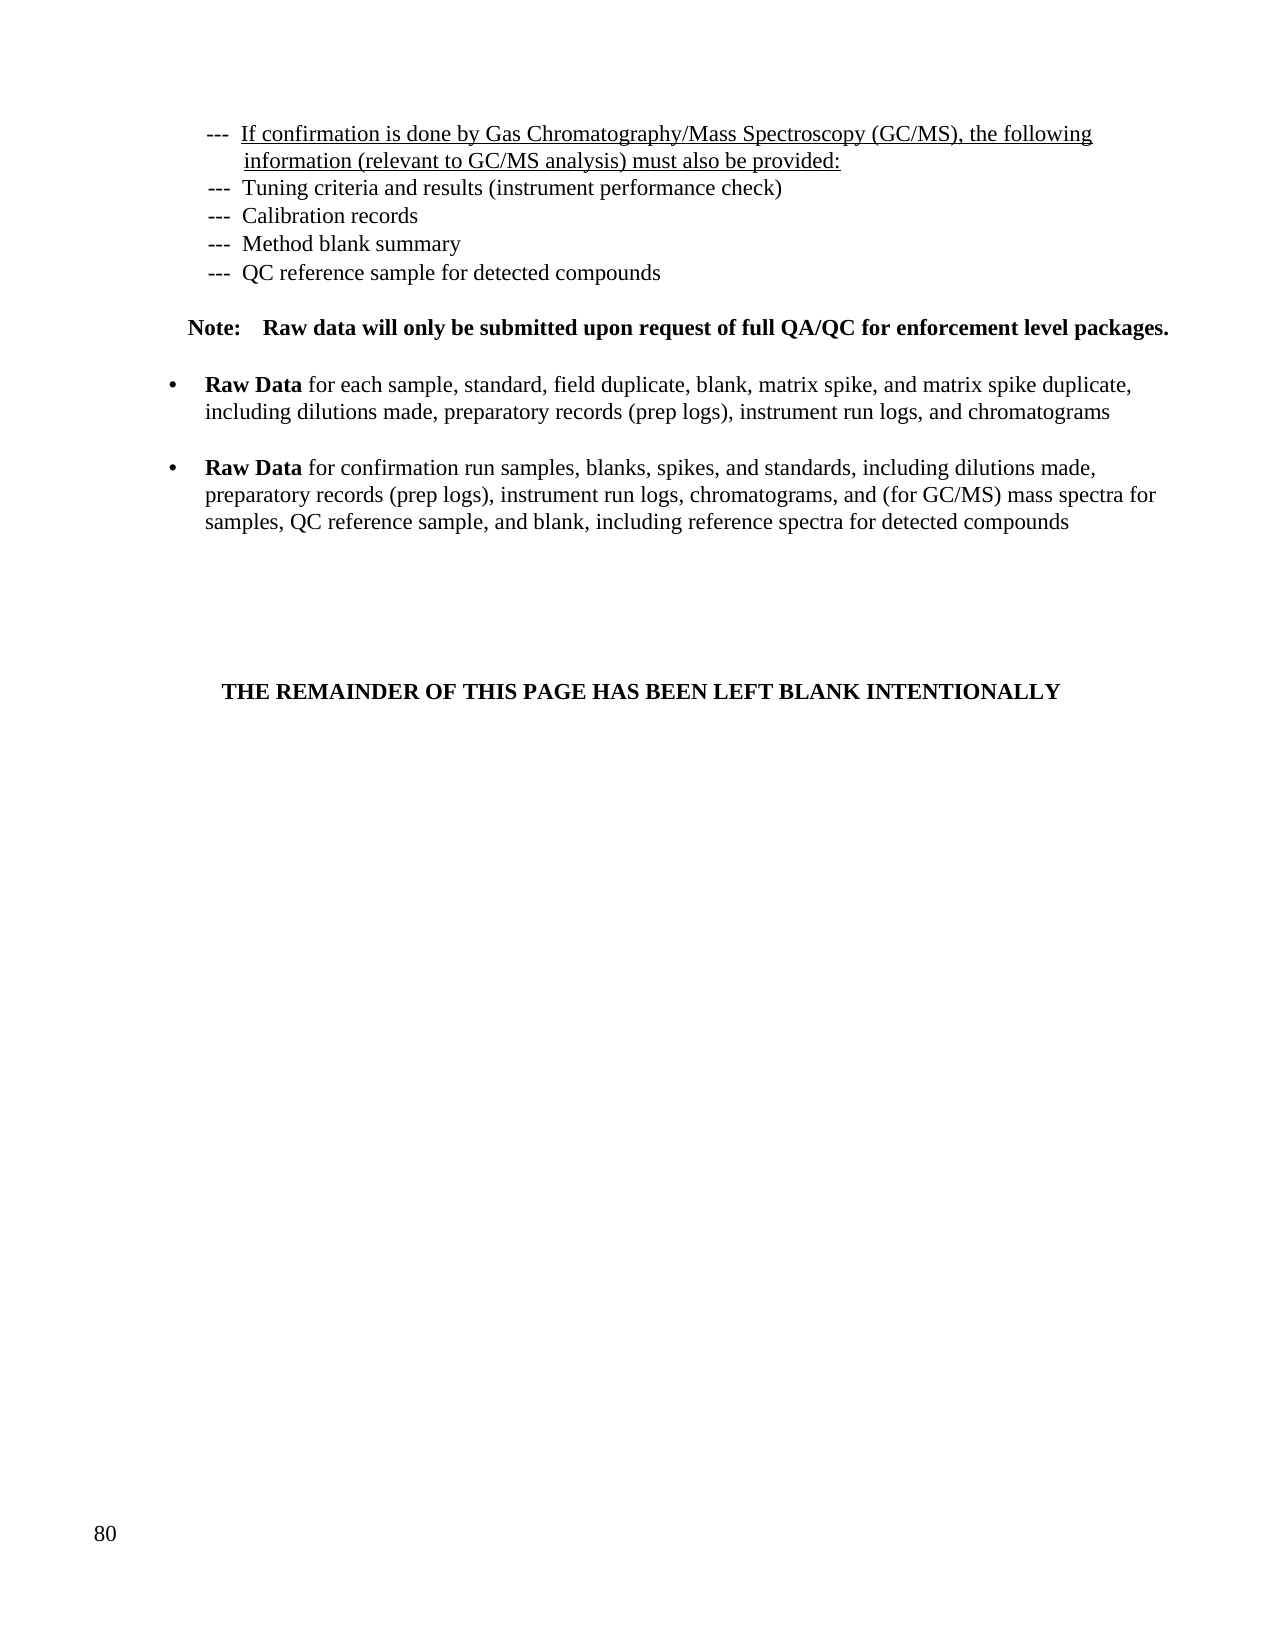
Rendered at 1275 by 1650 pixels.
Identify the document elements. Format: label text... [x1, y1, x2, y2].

list Raw Data for confirmation run samples, blanks, spikes, and standards, including dilutions made, preparatory records (prep logs), instrument run logs, chromatograms, and (for GC/MS) mass spectra for samples, QC reference sample, and blank, including reference spectra for detected compounds [169, 454, 1162, 534]
text --- QC reference sample for detected compounds [208, 259, 1148, 285]
text Note: Raw data will only be submitted upon request of full QA/QC for enforcement level packages. [169, 314, 1188, 341]
text --- Calibration records [208, 202, 1148, 229]
text --- Tuning criteria and results (instrument performance check) [208, 174, 1148, 201]
text THE REMAINDER OF THIS PAGE HAS BEEN LEFT BLANK INTENTIONALLY [94, 678, 1188, 704]
list Raw Data for each sample, standard, field duplicate, blank, matrix spike, and matrix spike duplicate, including dilutions made, preparatory records (prep logs), instrument run logs, and chromatograms [169, 371, 1162, 425]
text --- Method blank summary [208, 231, 1148, 257]
text --- If confirmation is done by Gas Chromatography/Mass Spectroscopy (GC/MS), the following information (relevant to GC/MS analysis) must also be provided: [206, 120, 1188, 173]
